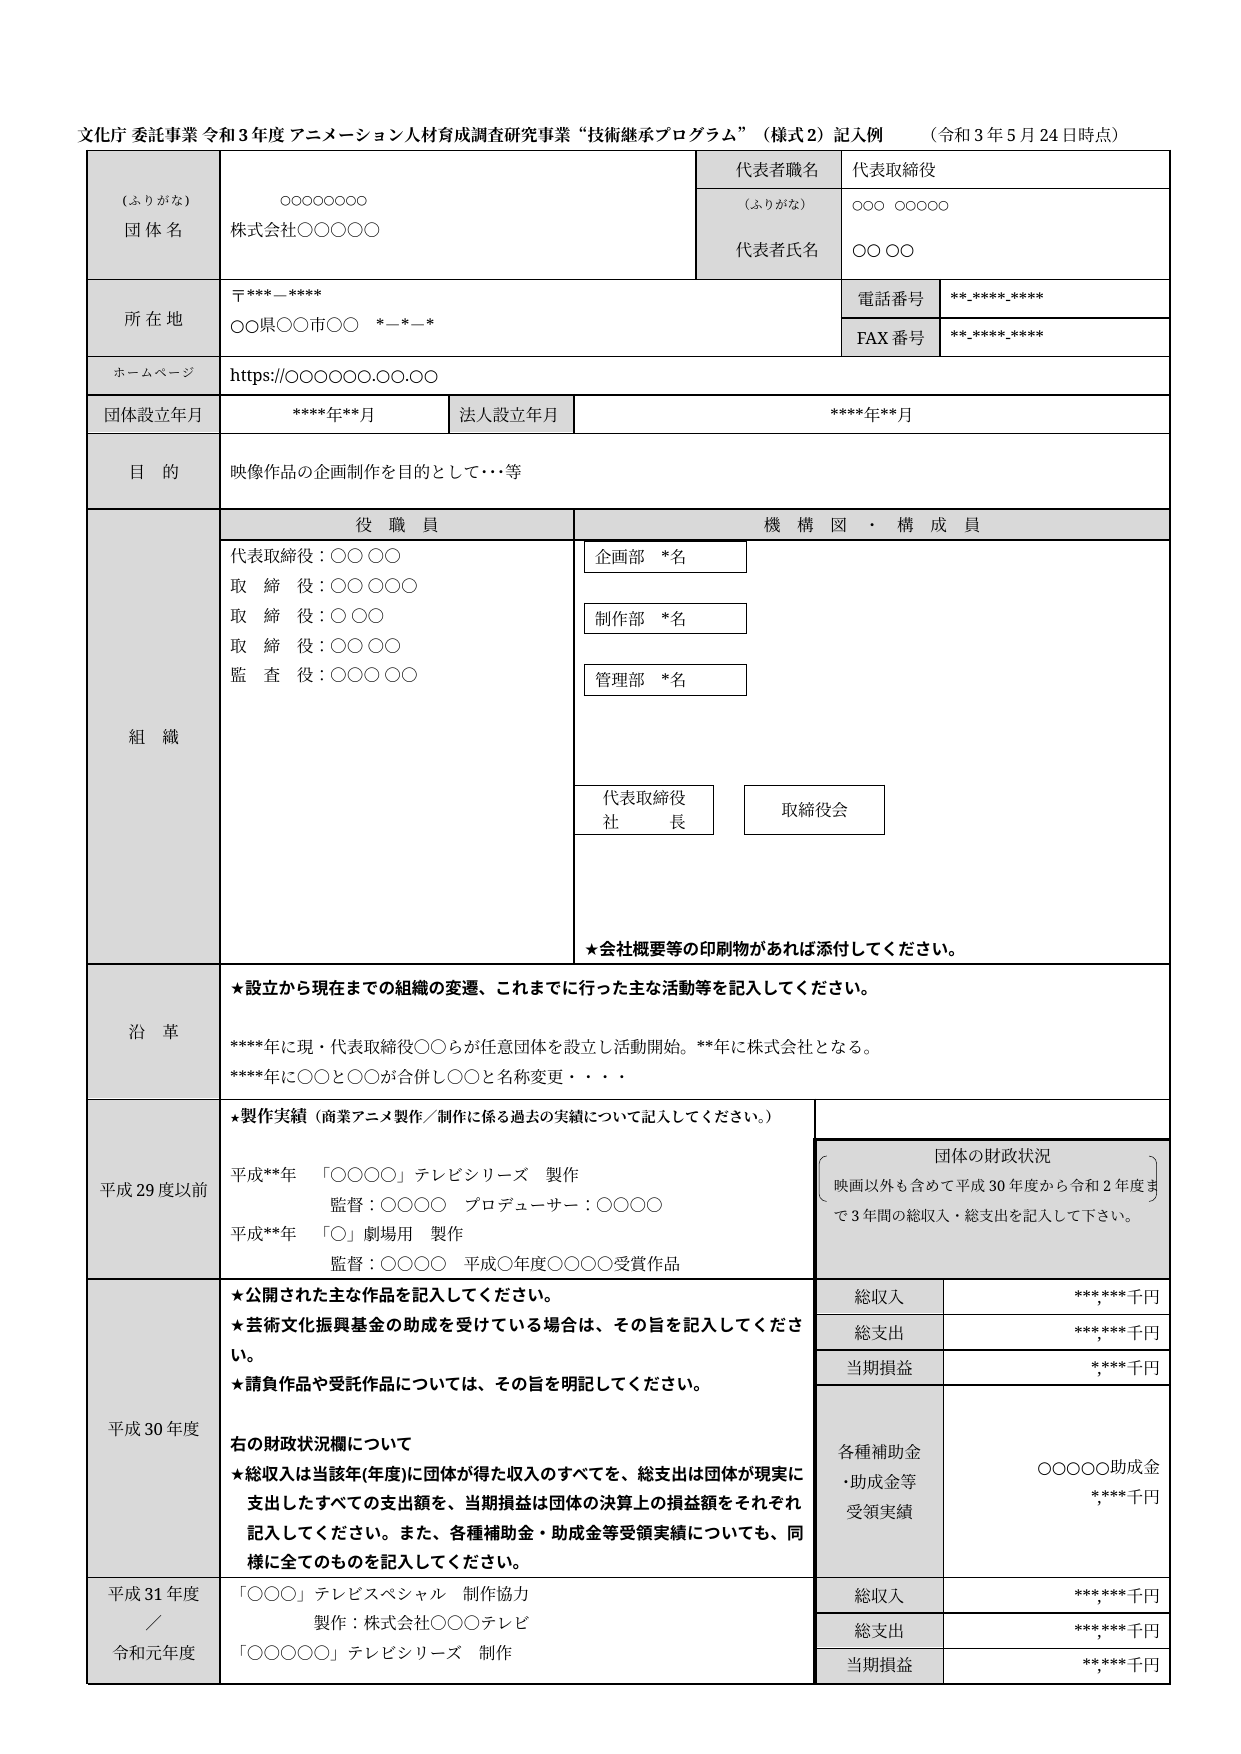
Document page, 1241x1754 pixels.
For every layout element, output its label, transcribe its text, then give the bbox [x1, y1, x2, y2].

table_header (ふりがな) 団 体 名 [88, 151, 219, 279]
table_cell ホームページ アドレス [88, 357, 219, 394]
table_cell **-****-**** [941, 280, 1169, 317]
table_cell 組 織 [88, 510, 219, 963]
table_cell ***,***千円 [944, 1578, 1169, 1612]
table_cell 「○○○」テレビスペシャル 制作協力 製作：株式会社○○○テレビ 「○○○○○」テレビシリーズ 制作 製作：株式会社○○○○ 「○○○○」劇場用 製作 監督：○○○○ プロデューサー：○○○○ [221, 1578, 813, 1683]
table_cell 各種補助金 ･助成金等 受領実績 [817, 1386, 943, 1577]
table_cell 団体の財政状況 映画以外も含めて平成30年度から令和2年度まで3年間の総収入・総支出を記入して下さい｡ [817, 1141, 1169, 1278]
table_cell ○○○○○助成金 *,***千円 [944, 1386, 1169, 1577]
table_cell 目 的 [88, 434, 219, 508]
table_cell 映像作品の企画制作を目的として･･･等 [221, 434, 1169, 508]
table_cell ○○○ ○○○○○ [842, 189, 1169, 219]
table_cell 代表取締役：○○ ○○ 取 締 役：○○ ○○○ 取 締 役：○ ○○ 取 締 役：○○ ○○ 監 査 役：○○○ ○○ [221, 541, 573, 963]
table_cell ***,***千円 [944, 1315, 1169, 1349]
table_cell 法人設立年月 [450, 396, 573, 432]
table_cell 沿 革 [88, 965, 219, 1098]
table_cell 当期損益 [817, 1649, 943, 1683]
table_cell **,***千円 [944, 1649, 1169, 1683]
table_cell 機 構 図 ・ 構 成 員 [575, 510, 1169, 539]
table_header ○○○○○○○○ 株式会社○○○○○ [221, 151, 695, 279]
table_cell ★会社概要等の印刷物があれば添付してください。 [575, 541, 1169, 963]
text 文化庁 委託事業 令和3年度 アニメーション人材育成調査研究事業“技術継承プログラム”（様式2）記入例 （令和3年5月24日時点） [77, 120, 1163, 149]
table_cell 総支出 [817, 1614, 943, 1647]
table_cell ***,***千円 [944, 1280, 1169, 1313]
table_cell 総収入 [817, 1578, 943, 1612]
table_cell *,***千円 [944, 1351, 1169, 1384]
table_cell 総支出 [817, 1315, 943, 1349]
table_header 代表取締役 [842, 151, 1169, 188]
table_cell 所 在 地 [88, 280, 219, 356]
table_cell 電話番号 [842, 280, 939, 317]
table_cell 平成29度以前 [88, 1100, 219, 1278]
table_cell ****年**月 [575, 396, 1169, 432]
table_cell **-****-**** [941, 319, 1169, 356]
table_cell FAX番号 [842, 319, 939, 356]
table_cell 平成30年度 [88, 1280, 219, 1577]
table_cell [816, 1100, 1169, 1138]
table_cell ****年**月 [221, 396, 448, 432]
table_cell 当期損益 [817, 1351, 943, 1384]
table_cell 役 職 員 [221, 510, 573, 539]
table_cell 代表者氏名 [697, 219, 841, 279]
table_cell （ふりがな） [697, 189, 841, 219]
table_cell https://○○○○○○.○○.○○ [221, 357, 1169, 394]
table_cell ○○ ○○ [842, 219, 1169, 279]
table_cell 〒***－**** ○○県○○市○○ *－*－* [221, 280, 841, 356]
table_cell 平成31年度 ／ 令和元年度 [88, 1578, 219, 1683]
table_cell ★設立から現在までの組織の変遷、これまでに行った主な活動等を記入してください。 ****年に現・代表取締役○○らが任意団体を設立し活動開始。**年に株式会社となる。 ****年に○○と○○が合併し○○と名称変更・・・・ [221, 965, 1169, 1098]
table_cell ***,***千円 [944, 1614, 1169, 1647]
table_header 代表者職名 [697, 151, 841, 188]
table_cell ★公開された主な作品を記入してください。 ★芸術文化振興基金の助成を受けている場合は、その旨を記入してください。 ★請負作品や受託作品については、その旨を明記してください。 右の財政状況欄について ★総収入は当該年(年度)に団体が得た収入のすべてを、総支出は団体が現実に支出したすべての支出額を、当期損益は団体の決算上の損益額をそれぞれ記入してください。また、各種補助金・助成金等受領実績についても、同様に全てのものを記入してください。 [221, 1280, 813, 1577]
table_cell ★製作実績（商業アニメ製作／制作に係る過去の実績について記入してください｡） 平成**年 「○○○○」テレビシリーズ 製作 監督：○○○○ プロデューサー：○○○○ 平成**年 「○」劇場用 製作 監督：○○○○ 平成○年度○○○○受賞作品 [221, 1100, 814, 1278]
table_cell 団体設立年月 [88, 396, 219, 432]
table_cell 総収入 [817, 1280, 943, 1313]
